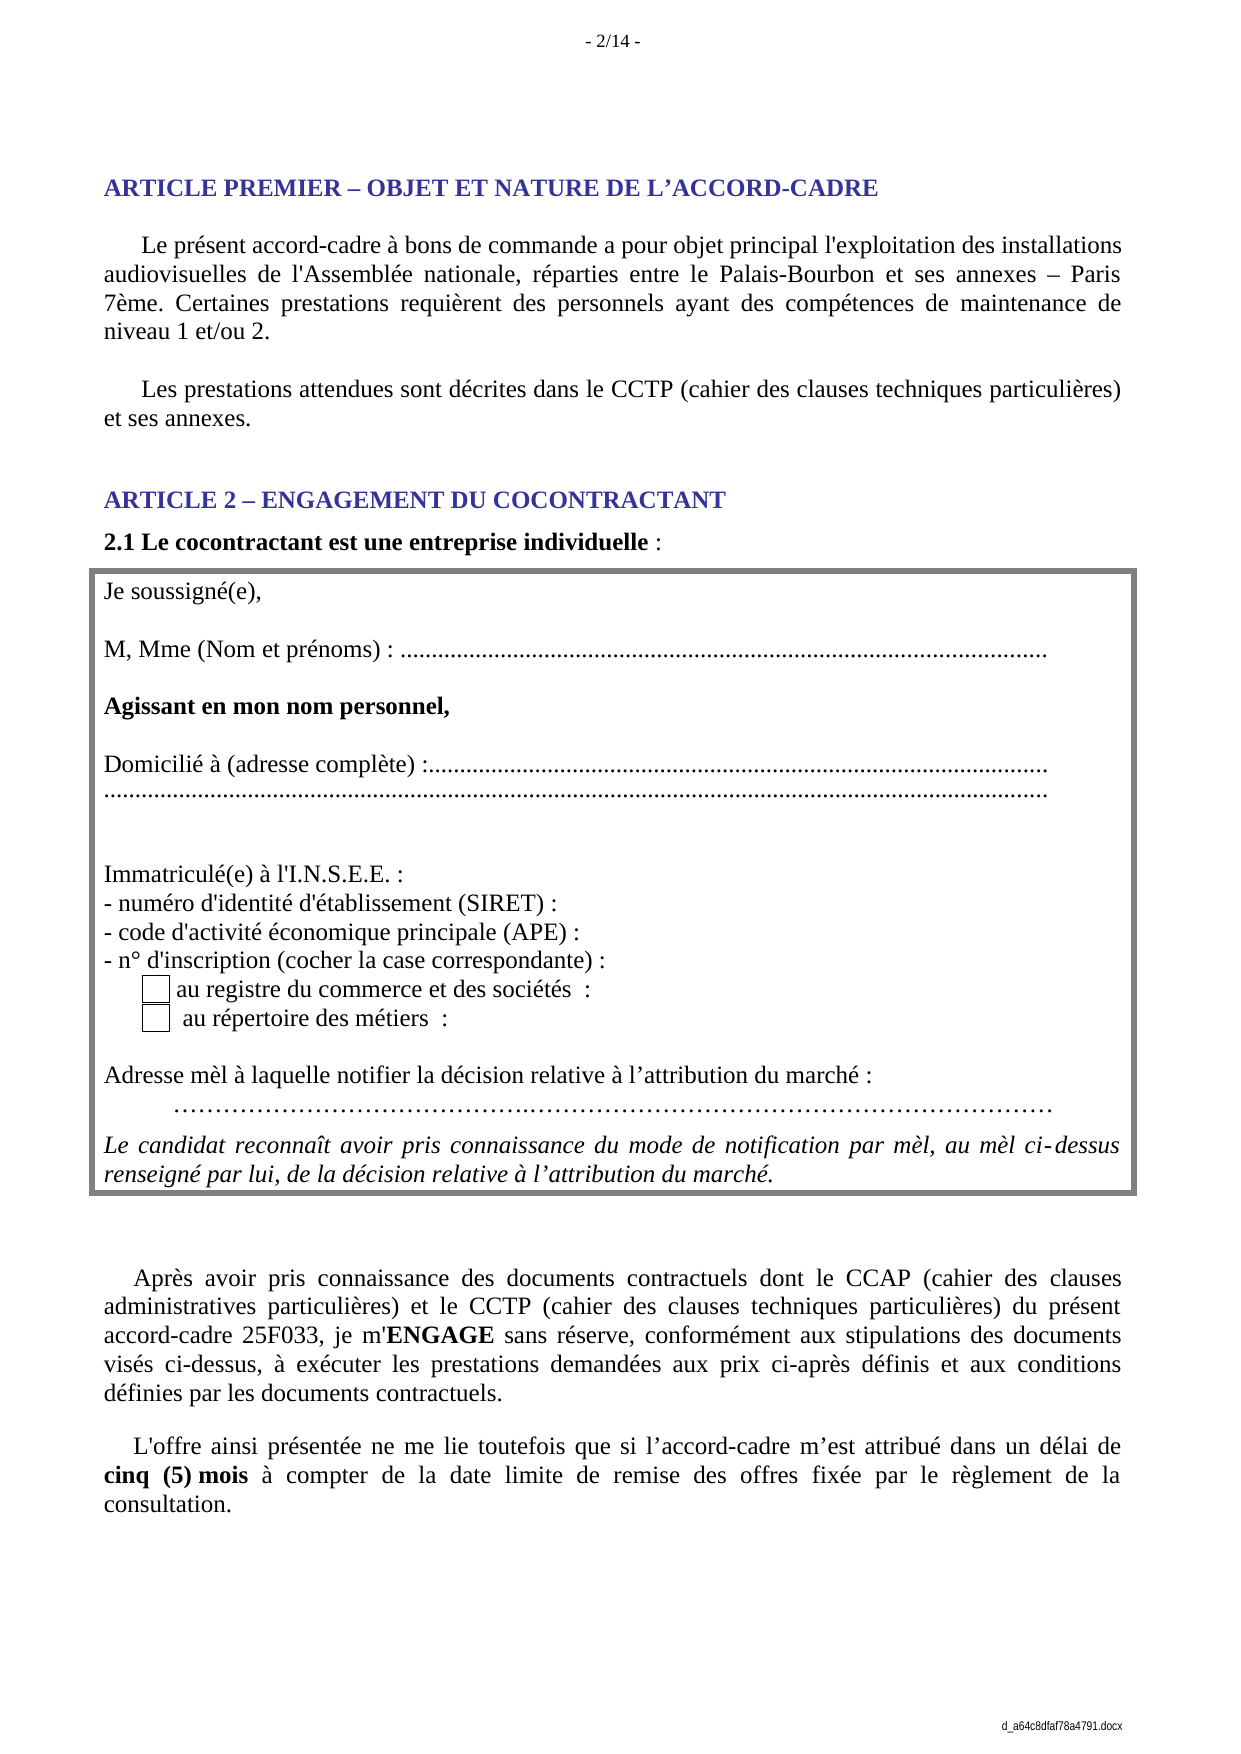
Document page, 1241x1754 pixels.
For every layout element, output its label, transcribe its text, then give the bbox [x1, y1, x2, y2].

text 2.1 Le cocontractant est une entreprise individuelle : [103, 527, 1122, 556]
text Le candidat reconnaît avoir pris connaissance du mode de notification par mèl, au mèl ci-dessus renseigné par lui, de la décision relative à l’attribution du marché. [95, 1122, 1131, 1190]
text Le présent accord-cadre à bons de commande a pour objet principal l'exploitation des installations audiovisuelles de l'Assemblée nationale, réparties entre le Palais-Bourbon et ses annexes – Paris 7ème. Certaines prestations requièrent des personnels ayant des compétences de maintenance de niveau 1 et/ou 2. [103, 230, 1122, 345]
text L'offre ainsi présentée ne me lie toutefois que si l’accord-cadre m’est attribué dans un délai de cinq (5) mois à compter de la date limite de remise des offres fixée par le règlement de la consultation. [103, 1431, 1122, 1518]
text …………………………………….……………………………………………………… [103, 1089, 1122, 1118]
text au registre du commerce et des sociétés : [103, 974, 1122, 1003]
text - numéro d'identité d'établissement (SIRET) : [103, 888, 1122, 917]
text au répertoire des métiers : [103, 1003, 1122, 1032]
text - code d'activité économique principale (APE) : [103, 917, 1122, 946]
text Je soussigné(e), [95, 574, 1131, 605]
text Les prestations attendues sont décrites dans le CCTP (cahier des clauses techniques particulières) et ses annexes. [103, 374, 1122, 432]
text Agissant en mon nom personnel, [103, 691, 1122, 720]
text M, Mme (Nom et prénoms) : [103, 634, 1122, 663]
text - n° d'inscription (cocher la case correspondante) : [103, 946, 1122, 974]
text ARTICLE 2 – ENGAGEMENT DU COCONTRACTANT [103, 486, 1122, 514]
text Après avoir pris connaissance des documents contractuels dont le CCAP (cahier des clauses administratives particulières) et le CCTP (cahier des clauses techniques particulières) du présent accord-cadre 25F033, je m'ENGAGE sans réserve, conformément aux stipulations des documents visés ci-dessus, à exécuter les prestations demandées aux prix ci-après définis et aux conditions définies par les documents contractuels. [103, 1263, 1122, 1406]
text Immatriculé(e) à l'I.N.S.E.E. : [103, 859, 1122, 888]
text Domicilié à (adresse complète) : [103, 749, 1122, 778]
text ARTICLE PREMIER – OBJET ET NATURE DE L’ACCORD-CADRE [103, 173, 1122, 201]
text Adresse mèl à laquelle notifier la décision relative à l’attribution du marché : [103, 1061, 1122, 1089]
